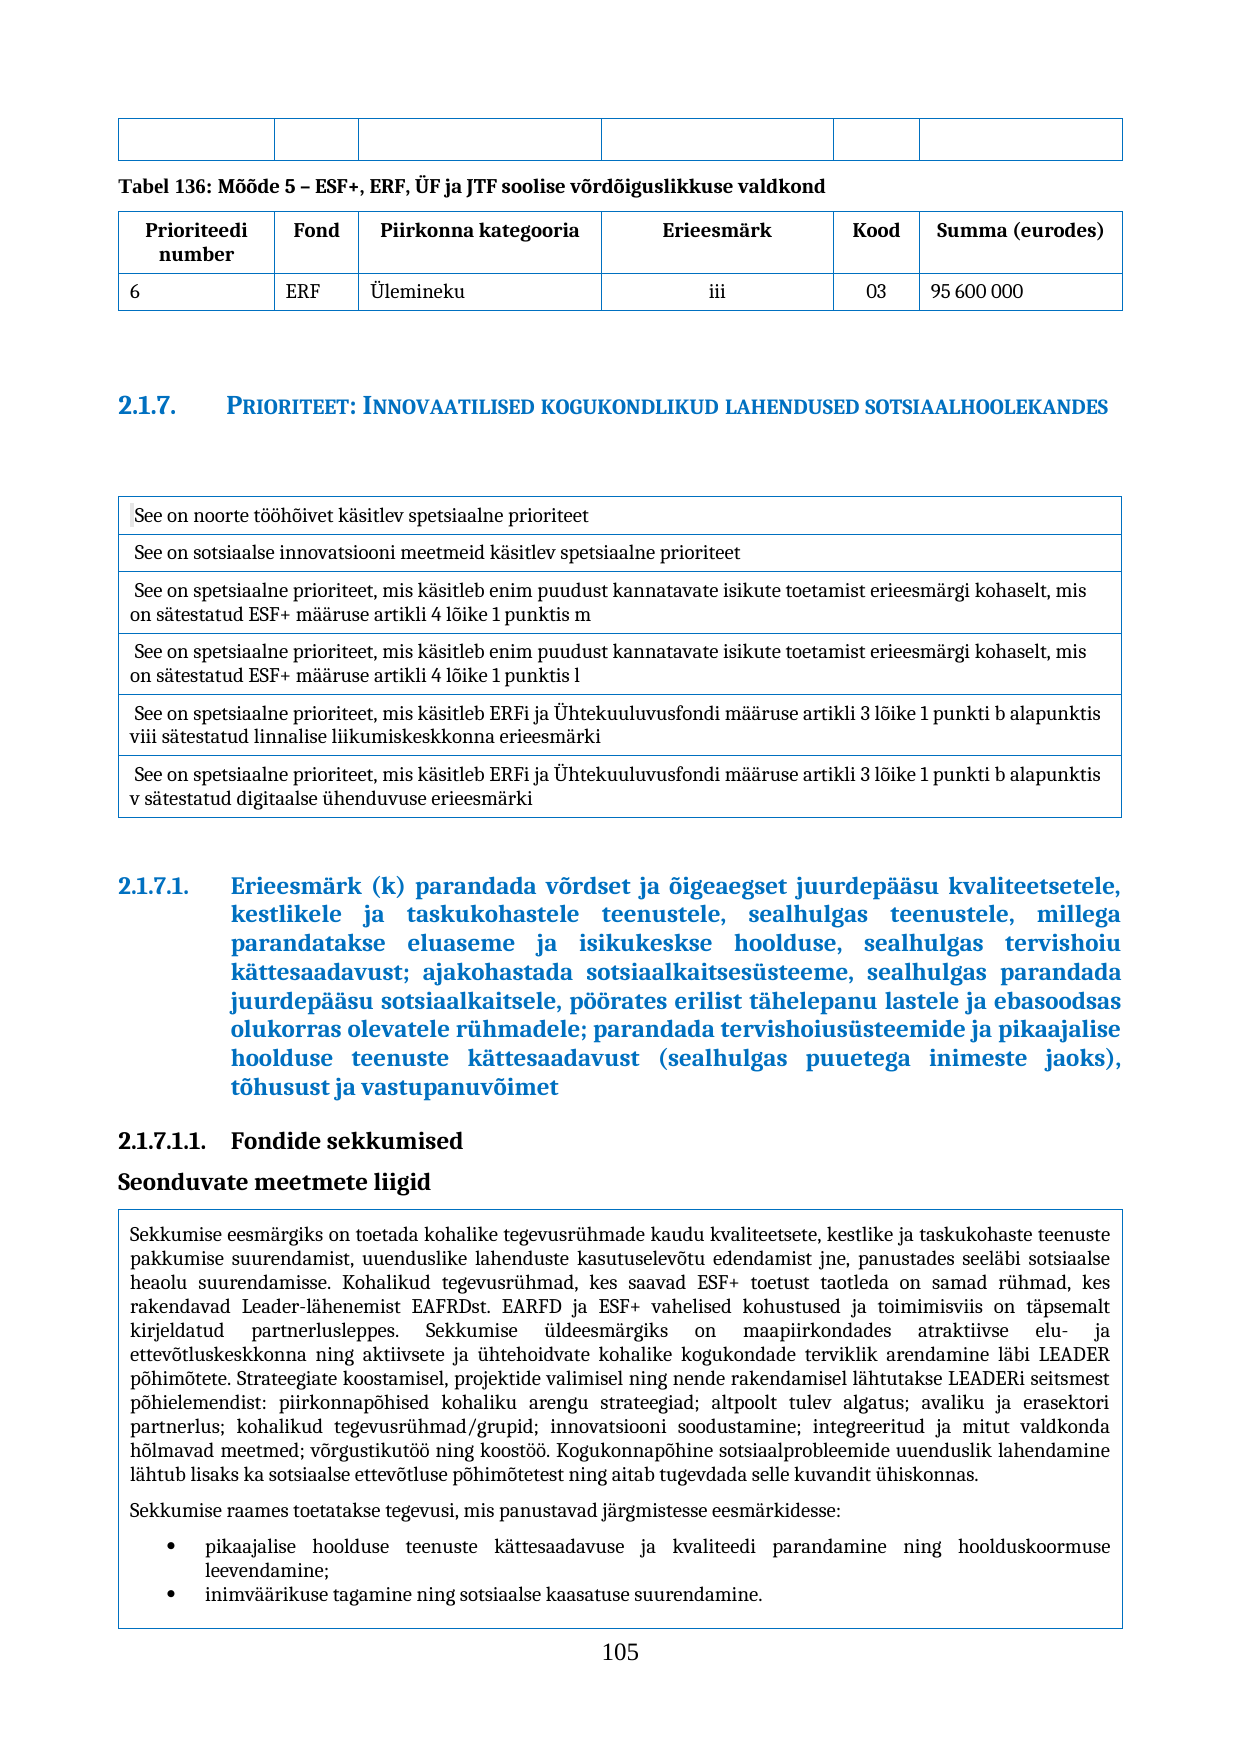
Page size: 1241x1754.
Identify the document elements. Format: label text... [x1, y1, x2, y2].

subtitle Prioriteet: Innovaatilised kogukondlikud lahendused sotsiaalhoolekandes [118, 390, 1122, 421]
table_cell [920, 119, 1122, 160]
subtitle Fondide sekkumised [118, 1127, 1122, 1155]
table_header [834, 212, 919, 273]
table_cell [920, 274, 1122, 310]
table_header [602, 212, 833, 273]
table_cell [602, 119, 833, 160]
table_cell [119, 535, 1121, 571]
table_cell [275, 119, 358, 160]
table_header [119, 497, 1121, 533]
text Seonduvate meetmete liigid [118, 1168, 1122, 1197]
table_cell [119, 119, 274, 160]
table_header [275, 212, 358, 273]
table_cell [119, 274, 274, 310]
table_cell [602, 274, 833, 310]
text Tabel 136: Mõõde 5 – ESF+, ERF, ÜF ja JTF soolise võrdõiguslikkuse valdkond [118, 174, 1122, 199]
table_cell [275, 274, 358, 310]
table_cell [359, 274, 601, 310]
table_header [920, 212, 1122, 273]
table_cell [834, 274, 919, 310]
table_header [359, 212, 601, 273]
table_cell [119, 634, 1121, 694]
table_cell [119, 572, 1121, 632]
subtitle Erieesmärk (k) parandada võrdset ja õigeaegset juurdepääsu kvaliteetsetele, kestlikele ja taskukohastele teenustele, sealhulgas teenustele, millega parandatakse eluaseme ja isikukeskse hoolduse, sealhulgas tervishoiu kättesaadavust; ajakohastada sotsiaalkaitsesüsteeme, sealhulgas parandada juurdepääsu sotsiaalkaitsele, pöörates erilist tähelepanu lastele ja ebasoodsas olukorras olevatele rühmadele; parandada tervishoiusüsteemide ja pikaajalise hoolduse teenuste kättesaadavust (sealhulgas puuetega inimeste jaoks), tõhusust ja vastupanuvõimet [118, 872, 1122, 1102]
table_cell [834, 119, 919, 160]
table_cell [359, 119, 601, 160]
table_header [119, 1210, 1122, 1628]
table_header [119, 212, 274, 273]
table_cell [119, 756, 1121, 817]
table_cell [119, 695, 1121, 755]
